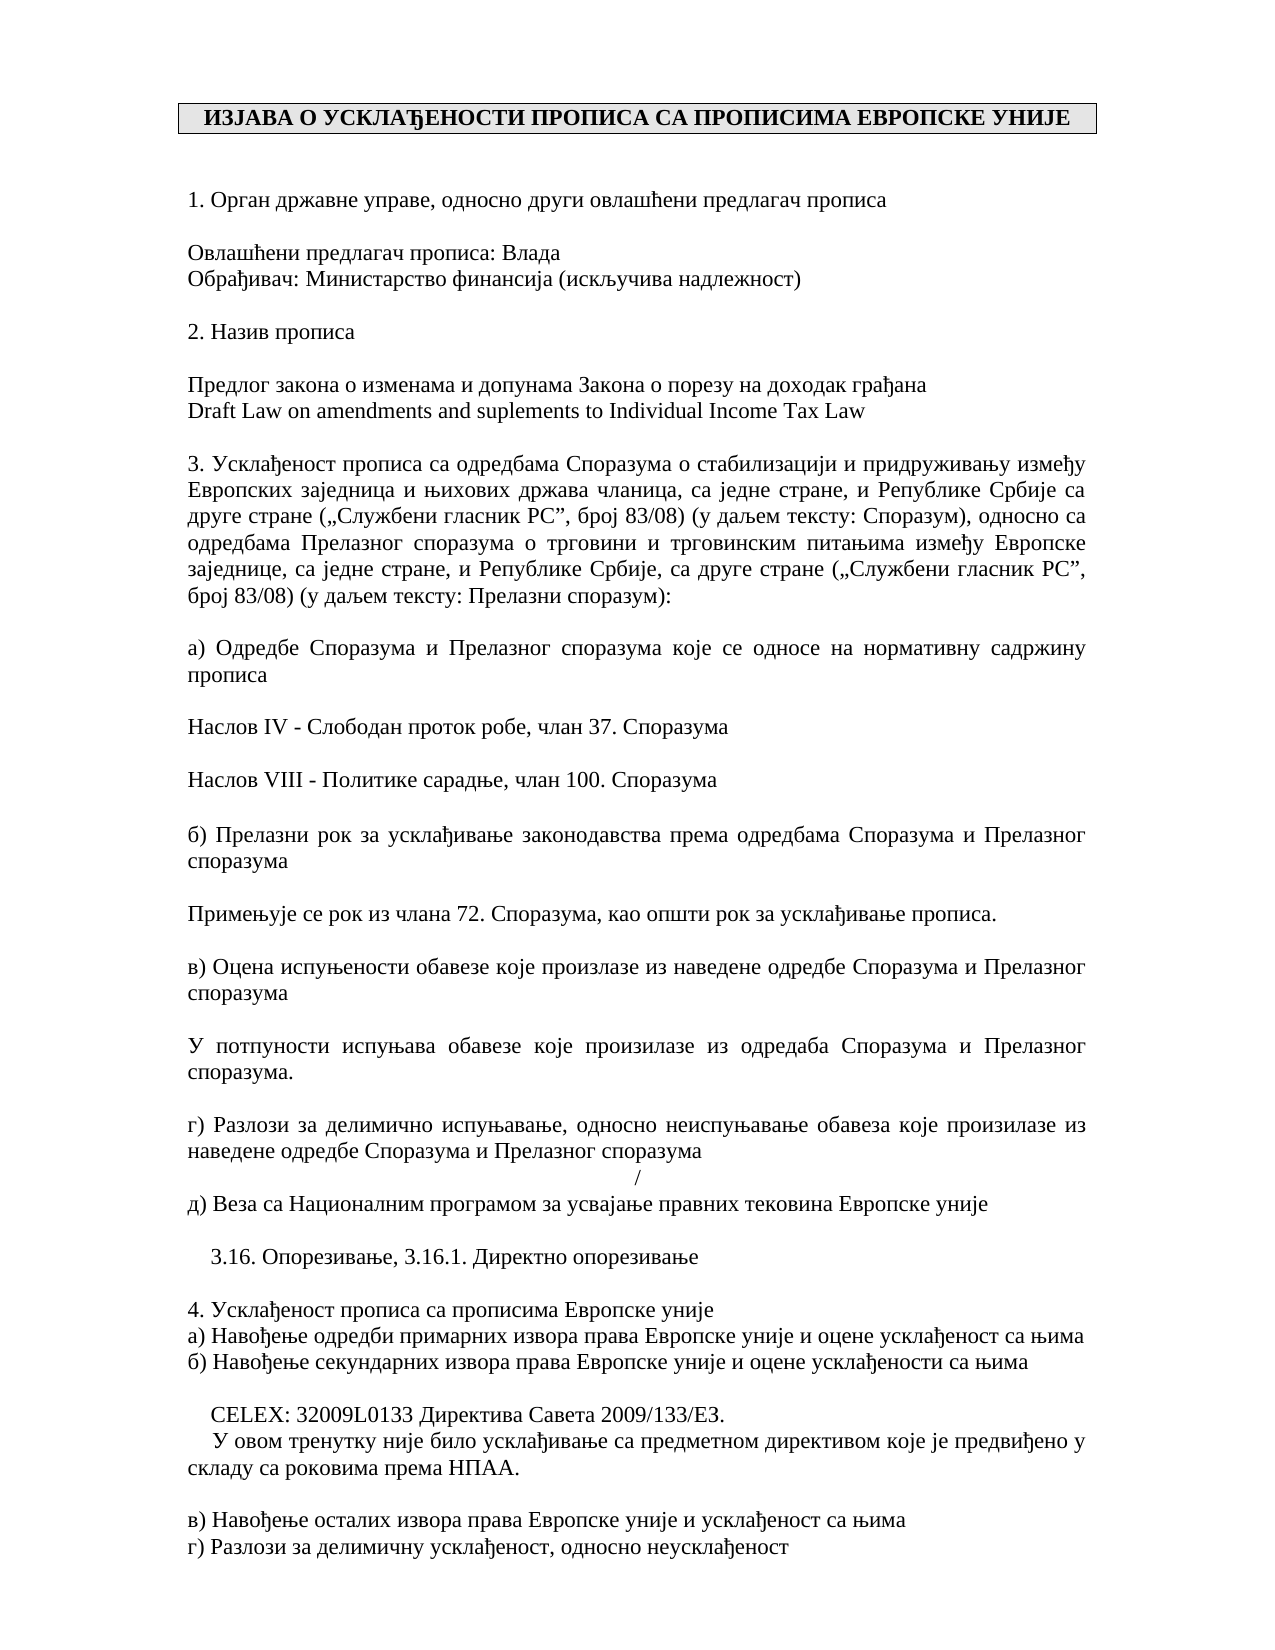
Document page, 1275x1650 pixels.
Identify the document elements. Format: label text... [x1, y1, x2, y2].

text Предлог закона о изменама и допунама Закона о порезу на доходак грађана [187, 371, 1087, 397]
text в) Оцена испуњености обавезе које произлазе из наведене одредбе Споразума и Прелазног споразума [187, 953, 1087, 1006]
text У потпуности испуњава обавезе које произилазе из одредаба Споразума и Прелазног споразума. [187, 1032, 1087, 1085]
text 3. Усклађеност прописа са одредбама Споразума о стабилизацији и придруживању између Европских заједница и њихових држава чланица, са једне стране, и Републике Србије са друге стране („Службени гласник РС”, број 83/08) (у даљем тексту: Споразум), односно са одредбама Прелазног споразума о трговини и трговинским питањима између Европске заједнице, са једне стране, и Републике Србије, са друге стране („Службени гласник РС”, број 83/08) (у даљем тексту: Прелазни споразум): [187, 450, 1087, 608]
text У овом тренутку није било усклађивање са предметном директивом које је предвиђено у складу са роковима према НПАА. [187, 1427, 1087, 1480]
text ИЗЈАВA О УСКЛАЂЕНОСТИ ПРОПИСА СА ПРОПИСИМА ЕВРОПСКЕ УНИЈЕ [179, 104, 1096, 133]
text в) Навођење осталих извора права Европске уније и усклађеност са њима [187, 1506, 1087, 1533]
text а) Навођење одредби примарних извора права Европске уније и оцене усклађеност са њима [187, 1322, 1087, 1348]
text 2. Назив прописа [187, 318, 1087, 344]
text д) Веза са Националним програмом за усвајање правних тековина Европске уније [187, 1190, 1087, 1217]
text а) Одредбe Споразума и Прелазног споразума којe се односе на нормативну садржину прописа [187, 634, 1087, 687]
text CELEX: 32009L0133 Директива Савета 2009/133/ЕЗ. [187, 1401, 1087, 1427]
text 4. Усклађеност прописа са прописима Европске уније [187, 1296, 1087, 1322]
text 1. Орган државне управе, односно други овлашћени предлагач прописа [187, 186, 1087, 213]
text г) Разлози за делимично испуњавање, односно неиспуњавање обавеза које произилазе из наведене одредбе Споразума и Прелазног споразума [187, 1111, 1087, 1164]
text б) Навођење секундарних извора права Европске уније и оцене усклађености са њима [187, 1348, 1087, 1375]
text 3.16. Опорезивање, 3.16.1. Директно опорезивање [187, 1243, 1087, 1269]
text б) Прелазни рок за усклађивање законодавства према одредбама Споразума и Прелазног споразума [187, 821, 1087, 874]
text Овлашћени предлагач прописа: Влада [187, 239, 1087, 265]
text Draft Law on amendments and suplements to Individual Income Tax Law [187, 397, 1087, 423]
text / [187, 1164, 1087, 1190]
text Обрађивач: Министарство финансија (искључива надлежност) [187, 265, 1087, 292]
text Примењује се рок из члана 72. Споразума, као општи рок за усклађивање прописа. [187, 900, 1087, 927]
text г) Разлози за делимичну усклађеност, односно неусклађеност [187, 1533, 1087, 1559]
text Наслов IV - Слободан проток робе, члан 37. Споразума [187, 713, 1087, 740]
text Наслов VIII - Политике сарадње, члан 100. Споразума [187, 766, 1087, 792]
